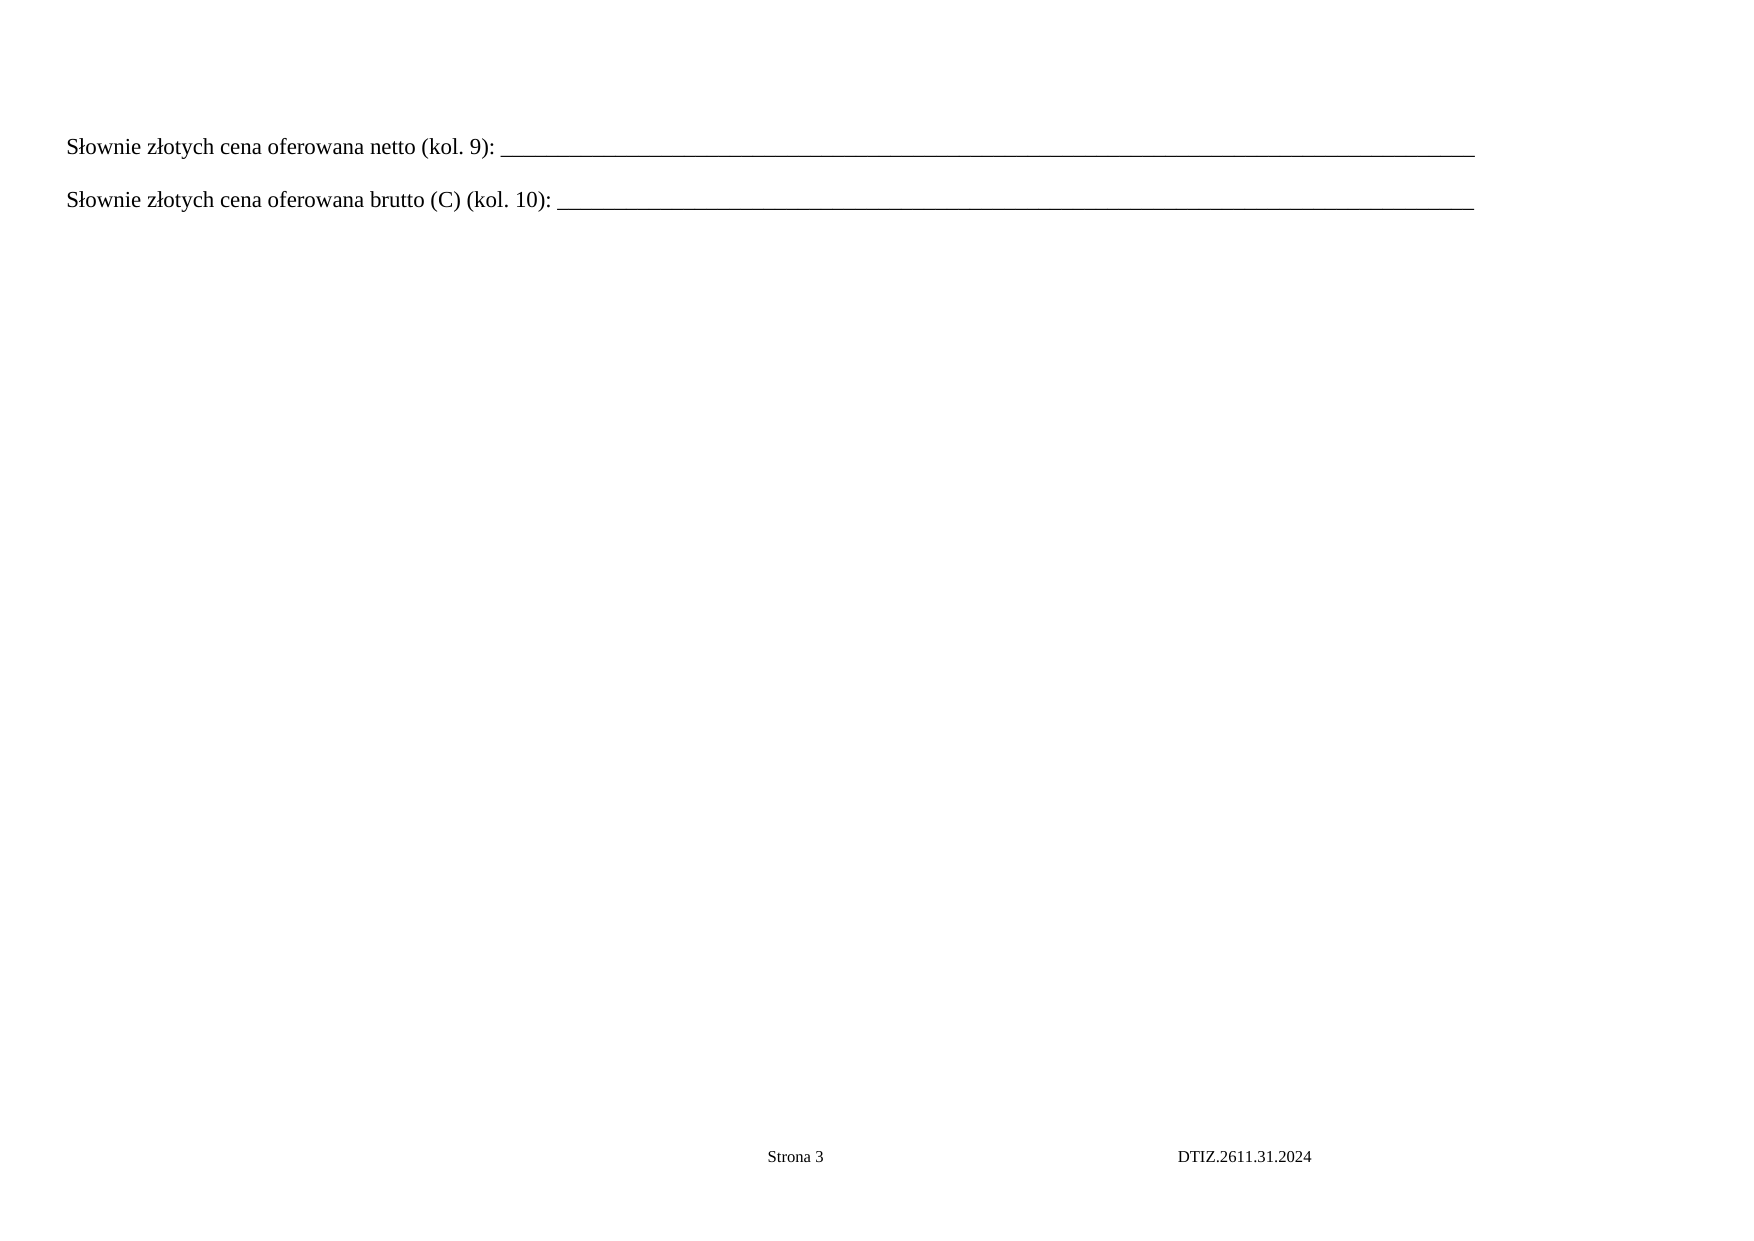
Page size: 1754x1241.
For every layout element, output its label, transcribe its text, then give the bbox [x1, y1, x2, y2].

table_cell Słownie złotych cena oferowana netto (kol. 9): _____________________________________________________________________________________ Słownie złotych cena oferowana brutto (C) (kol. 10): ________________________________________________________________________________ [60, 75, 1714, 218]
